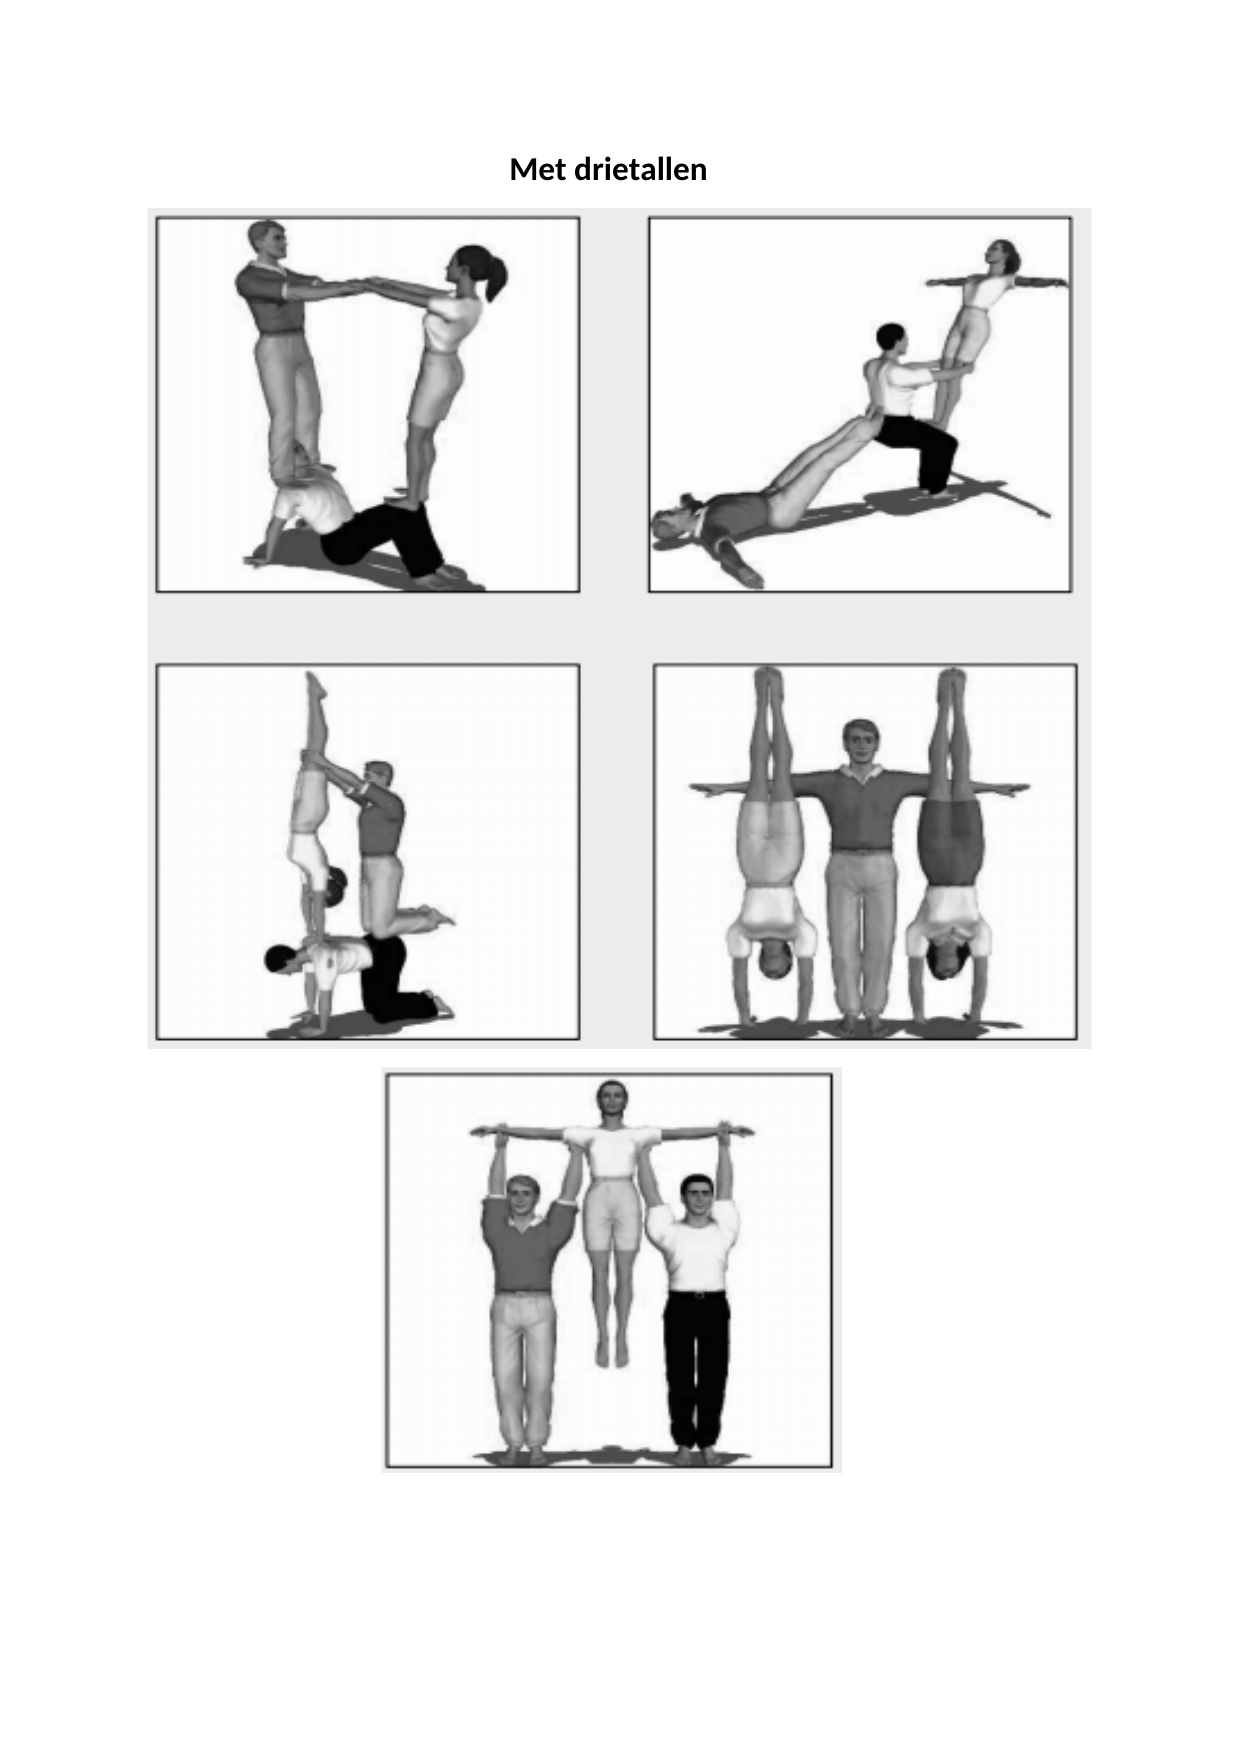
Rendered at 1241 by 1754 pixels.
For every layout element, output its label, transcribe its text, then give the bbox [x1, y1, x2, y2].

picture [147, 208, 1092, 1049]
picture [381, 1067, 843, 1473]
text Met drietallen [148, 148, 1093, 188]
